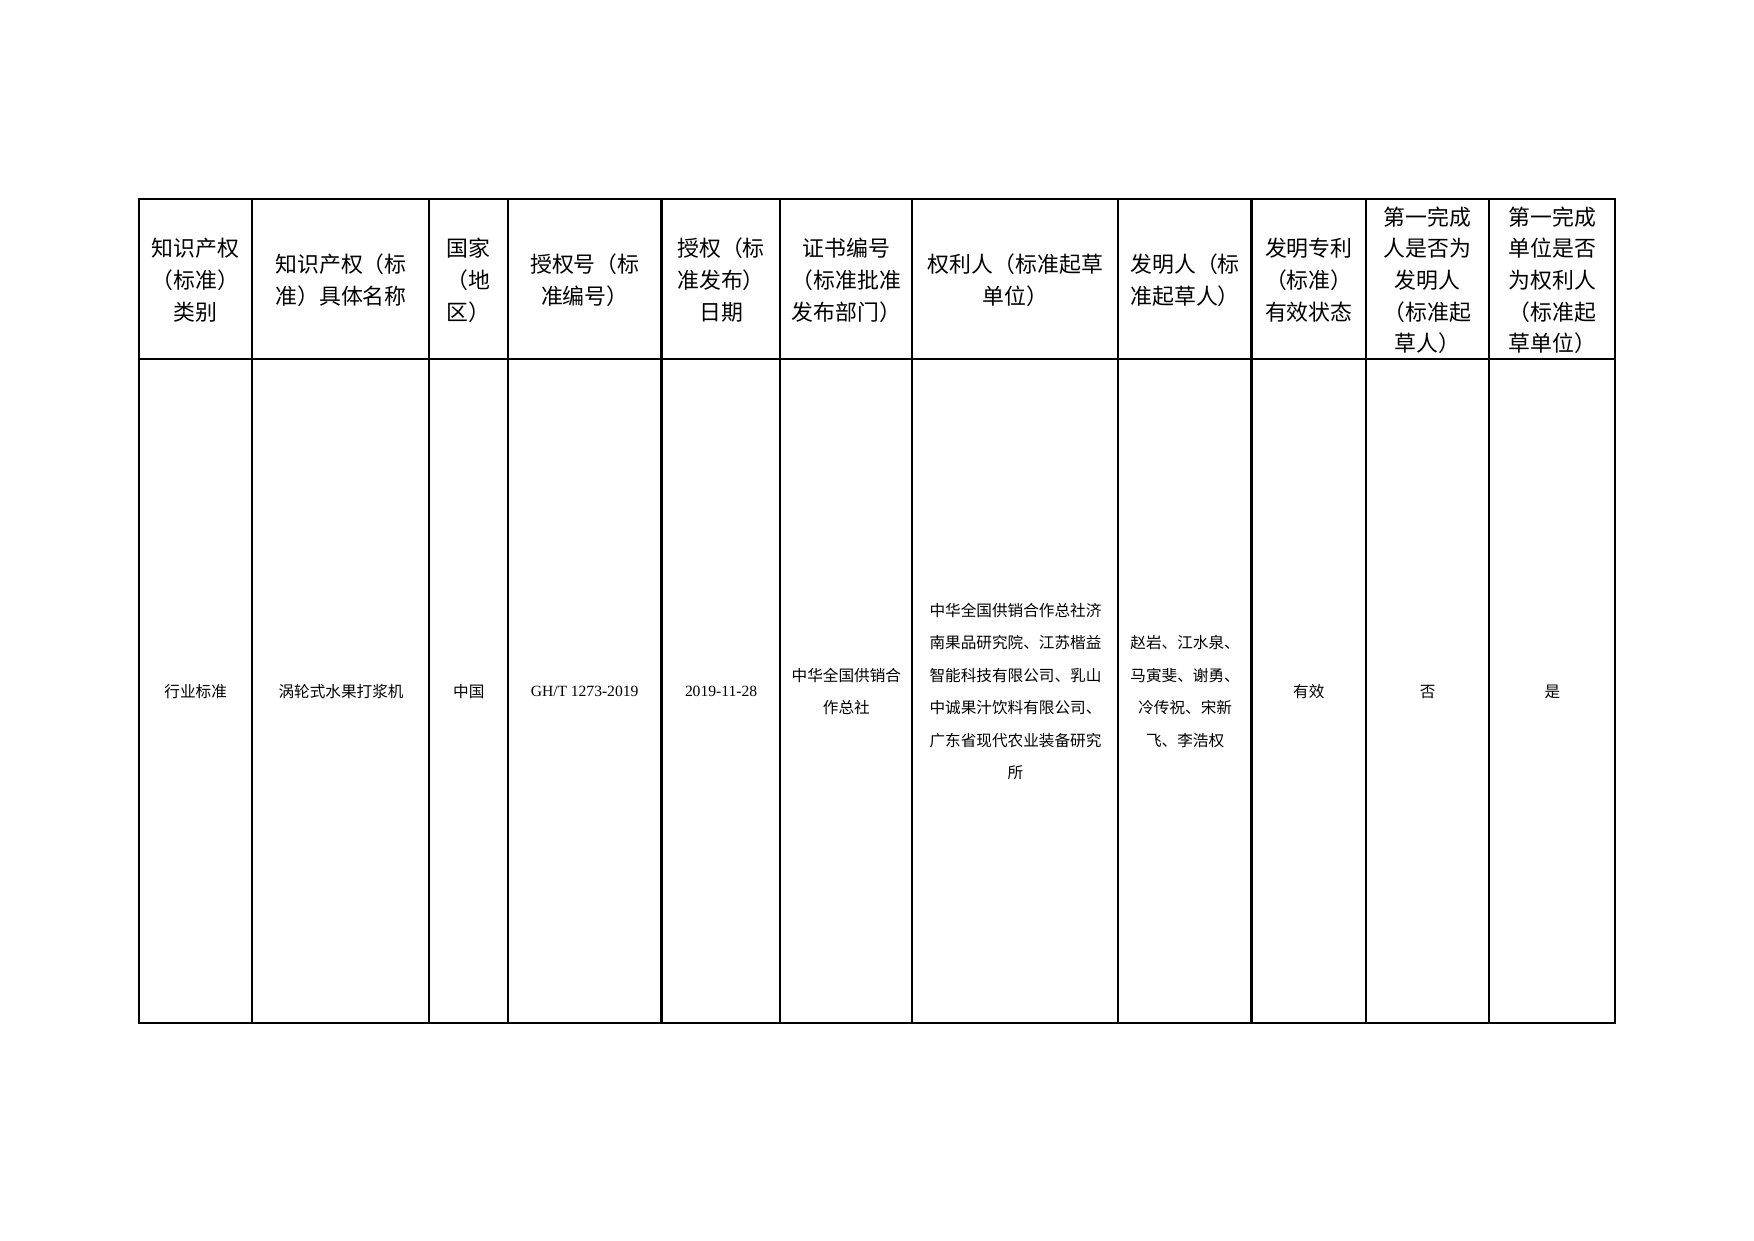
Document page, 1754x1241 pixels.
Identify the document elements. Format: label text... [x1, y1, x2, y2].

table_cell 是 [1490, 360, 1614, 1022]
table_cell 涡轮式水果打浆机 [253, 360, 428, 1022]
table_cell 赵岩、江水泉、马寅斐、谢勇、冷传祝、宋新飞、李浩权 [1119, 360, 1250, 1022]
table_header 发明人（标准起草人） [1119, 200, 1250, 358]
table_cell 2019-11-28 [663, 360, 779, 1022]
table_cell 有效 [1253, 360, 1365, 1022]
table_header 知识产权（标准）具体名称 [253, 200, 428, 358]
table_header 知识产权（标准）类别 [140, 200, 251, 358]
table_cell 中华全国供销合作总社济南果品研究院、江苏楷益智能科技有限公司、乳山中诚果汁饮料有限公司、广东省现代农业装备研究所 [913, 360, 1117, 1022]
table_header 第一完成人是否为发明人（标准起草人） [1367, 200, 1488, 358]
table_header 授权（标准发布）日期 [663, 200, 779, 358]
table_cell 中华全国供销合作总社 [781, 360, 911, 1022]
table_header 国家 （地区） [430, 200, 507, 358]
table_header 授权号（标准编号） [509, 200, 660, 358]
table_header 发明专利（标准）有效状态 [1253, 200, 1365, 358]
table_cell 中国 [430, 360, 507, 1022]
table_header 证书编号（标准批准发布部门） [781, 200, 911, 358]
table_cell 行业标准 [140, 360, 251, 1022]
table_header 第一完成单位是否为权利人（标准起草单位） [1490, 200, 1614, 358]
table_cell 否 [1367, 360, 1488, 1022]
table_header 权利人（标准起草单位） [913, 200, 1117, 358]
table_cell GH/T 1273-2019 [509, 360, 660, 1022]
